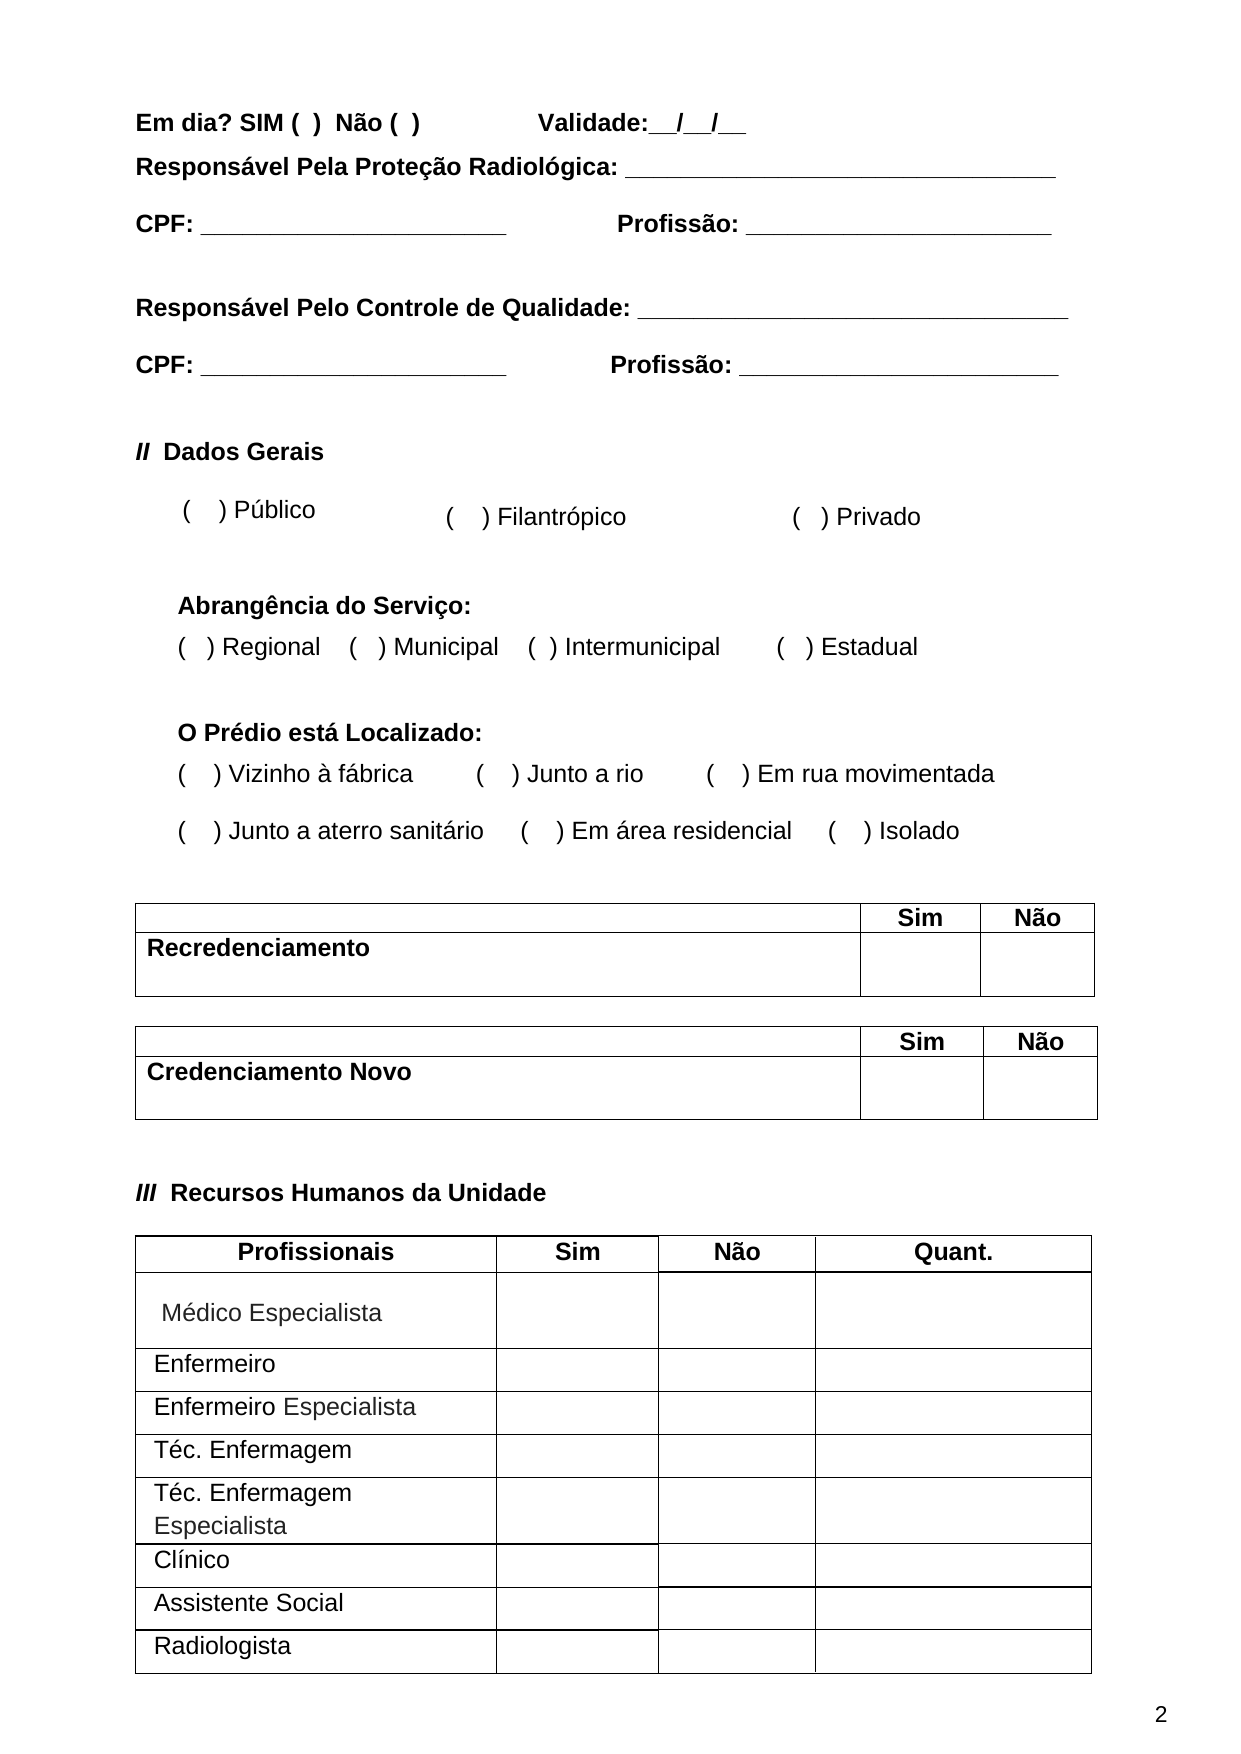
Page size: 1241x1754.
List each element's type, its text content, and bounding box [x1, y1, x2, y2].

table_header Não [984, 1027, 1097, 1056]
table_header Não [659, 1236, 815, 1271]
table_header ( ) Privado [710, 495, 983, 562]
text Abrangência do Serviço: [177, 591, 1167, 620]
table_cell [981, 933, 1094, 996]
table_cell [816, 1544, 1091, 1586]
text CPF: ______________________ Profissão: _______________________ [135, 350, 1167, 379]
table_cell [497, 1392, 658, 1433]
table_cell [497, 1631, 658, 1672]
table_cell [659, 1588, 815, 1629]
table_cell [659, 1273, 815, 1347]
table_cell Téc. Enfermagem [136, 1435, 496, 1477]
table_cell Enfermeiro Especialista [136, 1392, 496, 1433]
table_header Sim [861, 904, 980, 932]
table_cell [659, 1349, 815, 1391]
text Responsável Pelo Controle de Qualidade: _______________________________ [135, 293, 1170, 322]
table_cell [497, 1349, 658, 1391]
text ( ) Junto a aterro sanitário ( ) Em área residencial ( ) Isolado [177, 816, 1167, 845]
text ( ) Vizinho à fábrica ( ) Junto a rio ( ) Em rua movimentada [177, 758, 1046, 787]
table_cell Enfermeiro [136, 1349, 496, 1391]
table_header ( ) Filantrópico [436, 495, 710, 562]
table_cell [659, 1435, 815, 1477]
table_cell [659, 1544, 815, 1586]
table_cell [816, 1392, 1091, 1433]
text Responsável Pela Proteção Radiológica: _______________________________ [135, 151, 1170, 180]
table_cell [816, 1478, 1091, 1543]
table_cell [497, 1545, 658, 1586]
table_header Quant. [815, 1236, 1091, 1271]
table_cell [861, 933, 980, 996]
table_cell [816, 1349, 1091, 1391]
table_header ( ) Público [173, 495, 436, 562]
table_cell [984, 1057, 1097, 1119]
table_cell [659, 1478, 815, 1543]
subtitle O Prédio está Localizado: [177, 718, 1167, 747]
text CPF: ______________________ Profissão: ______________________ [135, 209, 1170, 238]
table_cell Credenciamento Novo [136, 1057, 860, 1119]
table_cell Médico Especialista [136, 1273, 496, 1347]
text III Recursos Humanos da Unidade [135, 1178, 1167, 1207]
table_cell [816, 1273, 1091, 1347]
table_cell [497, 1588, 658, 1629]
table_cell Téc. Enfermagem Especialista [136, 1478, 496, 1543]
table_header Sim [497, 1237, 658, 1271]
table_cell [659, 1392, 815, 1433]
table_cell [659, 1630, 815, 1672]
table_cell [816, 1630, 1091, 1672]
table_cell [861, 1057, 983, 1119]
table_cell [497, 1273, 658, 1347]
text Em dia? SIM ( ) Não ( ) Validade:__/__/__ [135, 108, 1112, 137]
table_cell [497, 1478, 658, 1543]
table_header [136, 1027, 860, 1056]
text ( ) Regional ( ) Municipal ( ) Intermunicipal ( ) Estadual [177, 632, 1167, 660]
table_cell Radiologista [136, 1631, 496, 1672]
table_header Sim [861, 1027, 983, 1056]
table_cell [816, 1588, 1091, 1629]
table_cell Assistente Social [136, 1588, 496, 1629]
table_cell [497, 1435, 658, 1477]
table_header Não [981, 904, 1094, 932]
table_cell [816, 1435, 1091, 1477]
table_cell Recredenciamento [136, 933, 860, 996]
table_cell Clínico [136, 1545, 496, 1586]
text II Dados Gerais [135, 437, 1167, 465]
table_header [136, 904, 860, 932]
table_header Profissionais [136, 1237, 496, 1271]
